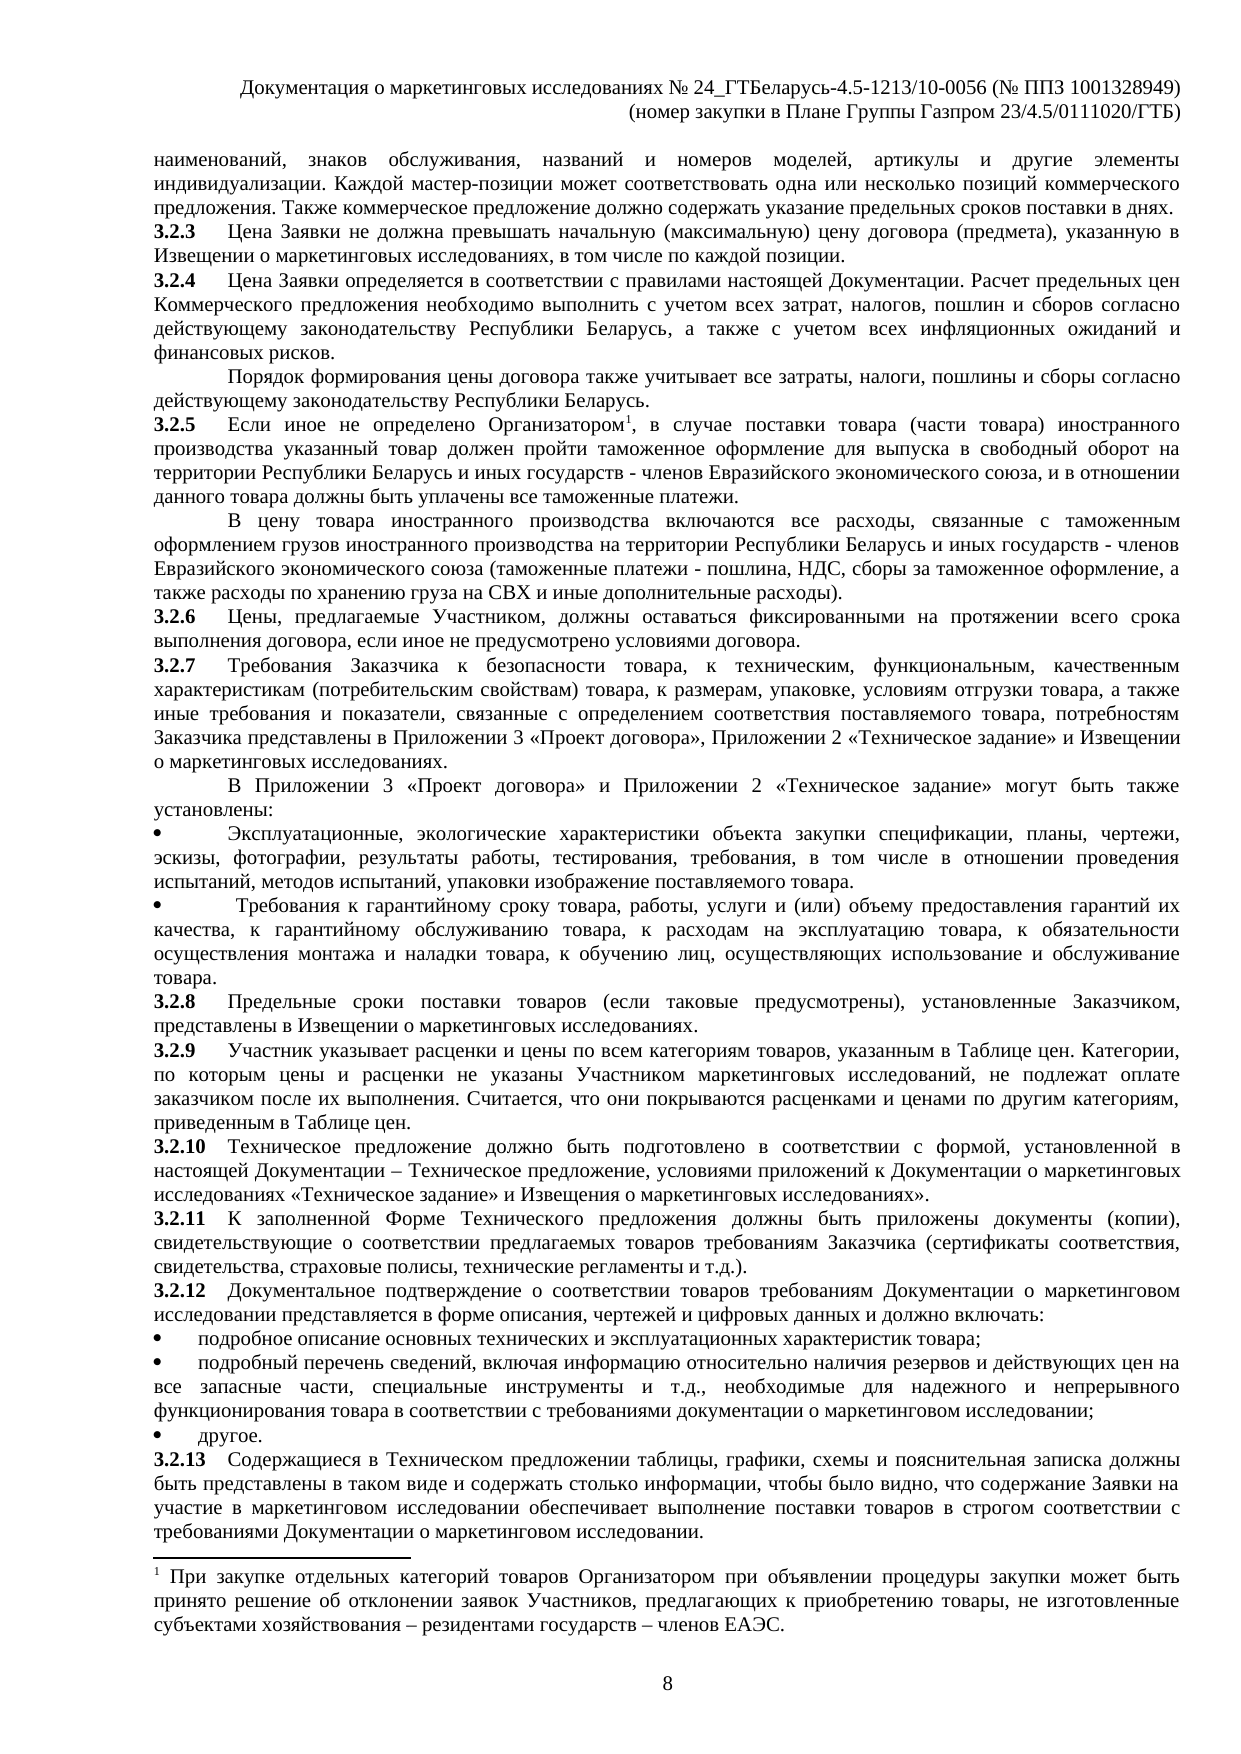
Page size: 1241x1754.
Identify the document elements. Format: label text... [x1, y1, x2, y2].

list Техническое предложение должно быть подготовлено в соответствии с формой, установленной в настоящей Документации – Техническое предложение, условиями приложений к Документации о маркетинговых исследованиях «Техническое задание» и Извещения о маркетинговых исследованиях». [153, 1134, 1181, 1206]
text В Приложении 3 «Проект договора» и Приложении 2 «Техническое задание» могут быть также установлены: [153, 773, 1181, 821]
list Если иное не определено Организатором, в случае поставки товара (части товара) иностранного производства указанный товар должен пройти таможенное оформление для выпуска в свободный оборот на территории Республики Беларусь и иных государств - членов Евразийского экономического союза, и в отношении данного товара должны быть уплачены все таможенные платежи. [153, 412, 1181, 508]
list другое. [153, 1422, 1181, 1447]
list Требования Заказчика к безопасности товара, к техническим, функциональным, качественным характеристикам (потребительским свойствам) товара, к размерам, упаковке, условиям отгрузки товара, а также иные требования и показатели, связанные с определением соответствия поставляемого товара, потребностям Заказчика представлены в Приложении 3 «Проект договора», Приложении 2 «Техническое задание» и Извещении о маркетинговых исследованиях. [153, 652, 1181, 773]
list Требования к гарантийному сроку товара, работы, услуги и (или) объему предоставления гарантий их качества, к гарантийному обслуживанию товара, к расходам на эксплуатацию товара, к обязательности осуществления монтажа и наладки товара, к обучению лиц, осуществляющих использование и обслуживание товара. [153, 893, 1181, 989]
list подробное описание основных технических и эксплуатационных характеристик товара; [153, 1326, 1181, 1350]
list Цена Заявки не должна превышать начальную (максимальную) цену договора (предмета), указанную в Извещении о маркетинговых исследованиях, в том числе по каждой позиции. [153, 219, 1181, 267]
list Участник указывает расценки и цены по всем категориям товаров, указанным в Таблице цен. Категории, по которым цены и расценки не указаны Участником маркетинговых исследований, не подлежат оплате заказчиком после их выполнения. Считается, что они покрываются расценками и ценами по другим категориям, приведенным в Таблице цен. [153, 1037, 1181, 1134]
list подробный перечень сведений, включая информацию относительно наличия резервов и действующих цен на все запасные части, специальные инструменты и т.д., необходимые для надежного и непрерывного функционирования товара в соответствии с требованиями документации о маркетинговом исследовании; [153, 1350, 1181, 1422]
list Предельные сроки поставки товаров (если таковые предусмотрены), установленные Заказчиком, представлены в Извещении о маркетинговых исследованиях. [153, 989, 1181, 1037]
list Содержащиеся в Техническом предложении таблицы, графики, схемы и пояснительная записка должны быть представлены в таком виде и содержать столько информации, чтобы было видно, что содержание Заявки на участие в маркетинговом исследовании обеспечивает выполнение поставки товаров в строгом соответствии с требованиями Документации о маркетинговом исследовании. [153, 1447, 1181, 1543]
list Цены, предлагаемые Участником, должны оставаться фиксированными на протяжении всего срока выполнения договора, если иное не предусмотрено условиями договора. [153, 604, 1181, 652]
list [153, 147, 1181, 219]
list Документальное подтверждение о соответствии товаров требованиям Документации о маркетинговом исследовании представляется в форме описания, чертежей и цифровых данных и должно включать: [153, 1278, 1181, 1326]
text В цену товара иностранного производства включаются все расходы, связанные с таможенным оформлением грузов иностранного производства на территории Республики Беларусь и иных государств - членов Евразийского экономического союза (таможенные платежи - пошлина, НДС, сборы за таможенное оформление, а также расходы по хранению груза на СВХ и иные дополнительные расходы). [153, 508, 1181, 604]
list К заполненной Форме Технического предложения должны быть приложены документы (копии), свидетельствующие о соответствии предлагаемых товаров требованиям Заказчика (сертификаты соответствия, свидетельства, страховые полисы, технические регламенты и т.д.). [153, 1206, 1181, 1278]
list Цена Заявки определяется в соответствии с правилами настоящей Документации. Расчет предельных цен Коммерческого предложения необходимо выполнить с учетом всех затрат, налогов, пошлин и сборов согласно действующему законодательству Республики Беларусь, а также с учетом всех инфляционных ожиданий и финансовых рисков. [153, 267, 1181, 364]
text Порядок формирования цены договора также учитывает все затраты, налоги, пошлины и сборы согласно действующему законодательству Республики Беларусь. [153, 364, 1181, 412]
list Эксплуатационные, экологические характеристики объекта закупки спецификации, планы, чертежи, эскизы, фотографии, результаты работы, тестирования, требования, в том числе в отношении проведения испытаний, методов испытаний, упаковки изображение поставляемого товара. [153, 821, 1181, 893]
